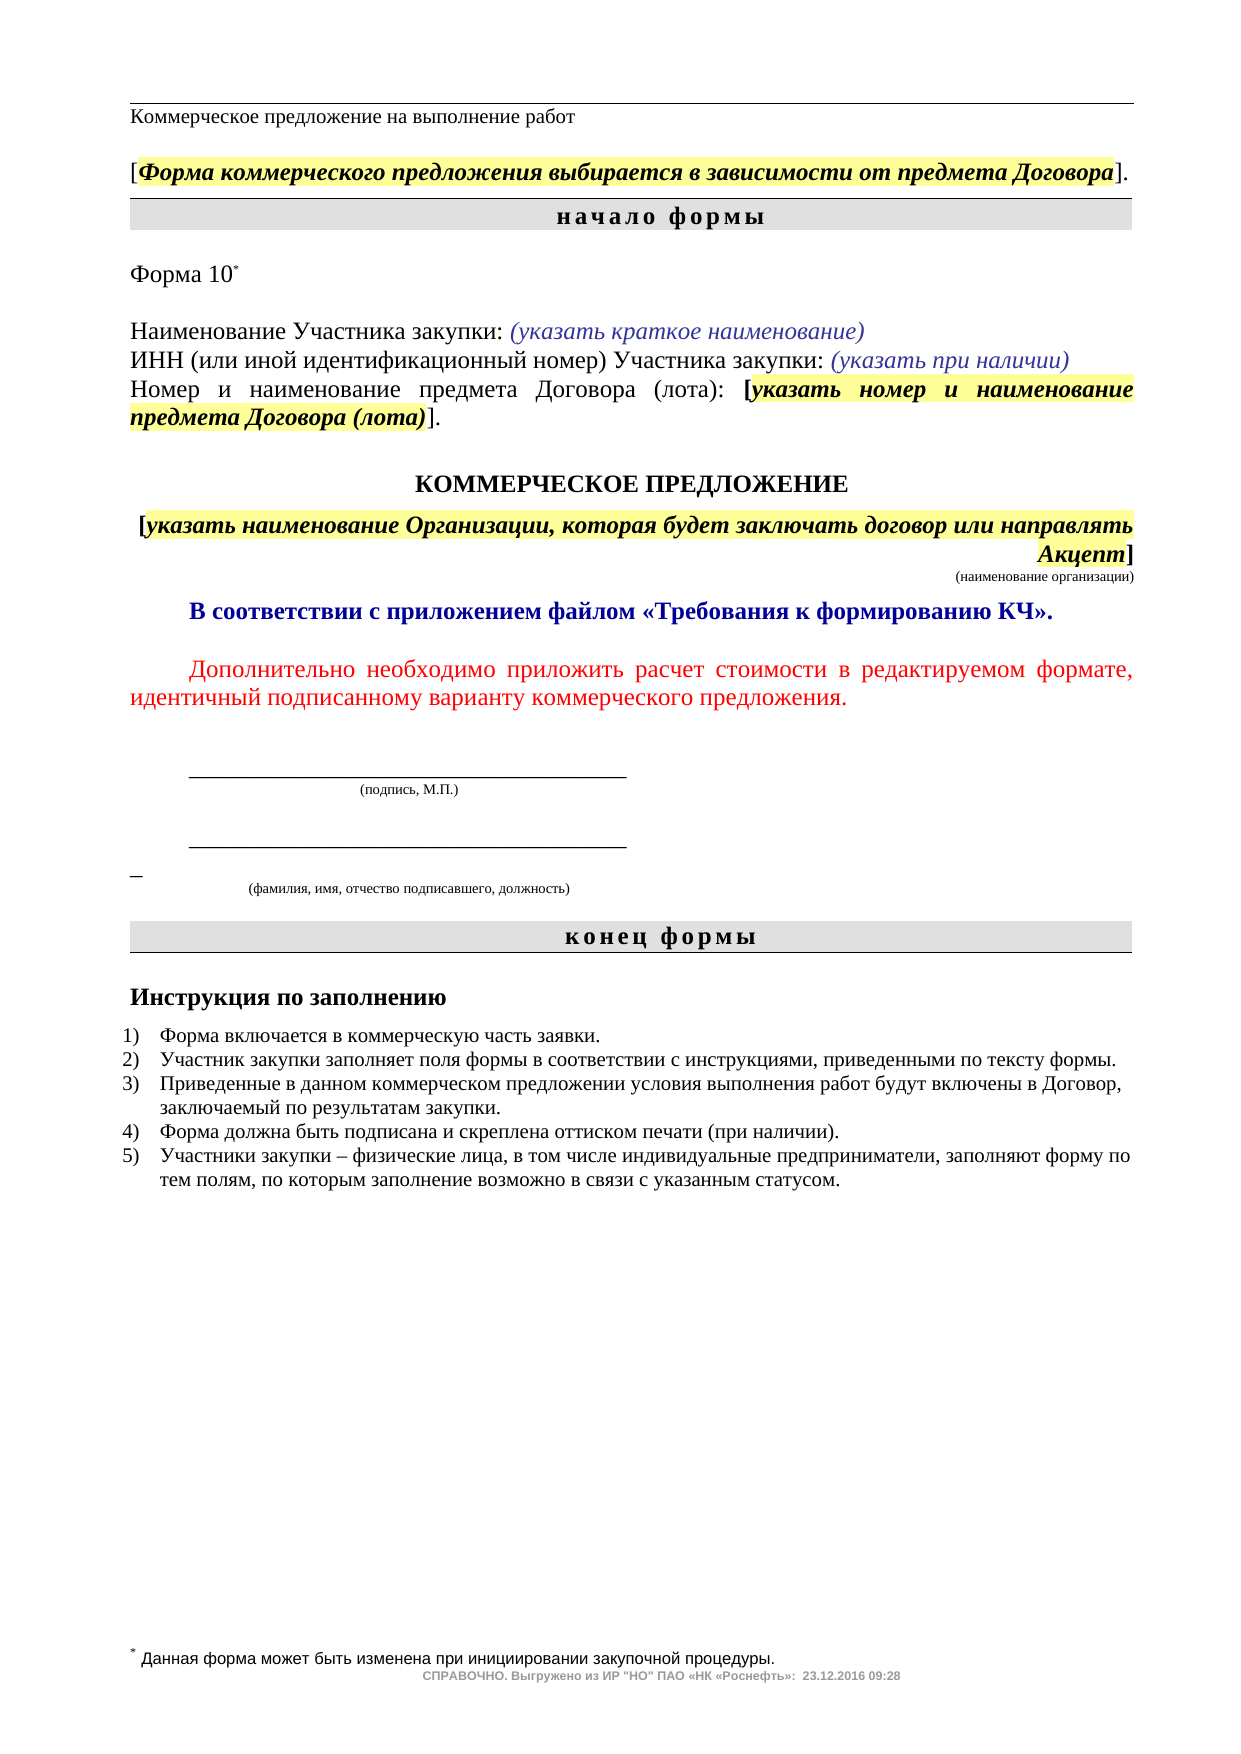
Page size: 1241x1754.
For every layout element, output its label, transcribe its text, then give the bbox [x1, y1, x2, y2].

text ИНН (или иной идентификационный номер) Участника закупки: (указать при наличии) [130, 345, 1134, 374]
text Инструкция по заполнению [130, 982, 1134, 1011]
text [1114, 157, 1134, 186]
text Коммерческое предложение [130, 469, 1134, 497]
text [указать наименование Организации, которая будет заключать договор или направлять Акцепт] [130, 510, 1038, 567]
text Дополнительно необходимо приложить расчет стоимости в редактируемом формате, идентичный подписанному варианту коммерческого предложения. [130, 654, 1134, 711]
text (подпись, М.П.) [130, 781, 629, 810]
text В соответствии с приложением файлом «Требования к формированию КЧ». [130, 596, 1134, 625]
text Форма 10 [130, 259, 1134, 287]
list Форма включается в коммерческую часть заявки. [122, 1023, 1134, 1047]
text конец формы [130, 921, 1132, 952]
list Приведенные в данном коммерческом предложении условия выполнения работ будут включены в Договор, заключаемый по результатам закупки. [122, 1071, 1134, 1119]
text Номер и наименование предмета Договора (лота): [указать номер и наименование предмета Договора (лота)]. [130, 374, 1134, 431]
list Форма должна быть подписана и скреплена оттиском печати (при наличии). [122, 1119, 1134, 1143]
text Наименование Участника закупки: (указать краткое наименование) [130, 316, 1134, 345]
text начало формы [130, 199, 1132, 230]
text Коммерческое предложение на выполнение работ [130, 104, 1134, 128]
text (наименование организации) [130, 567, 1134, 596]
text ___________________________________ [130, 752, 629, 781]
list Участники закупки – физические лица, в том числе индивидуальные предприниматели, заполняют форму по тем полям, по которым заполнение возможно в связи с указанным статусом. [122, 1143, 1134, 1191]
list Участник закупки заполняет поля формы в соответствии с инструкциями, приведенными по тексту формы. [122, 1047, 1134, 1071]
text ____________________________________ [130, 822, 629, 880]
text (фамилия, имя, отчество подписавшего, должность) [130, 880, 629, 909]
